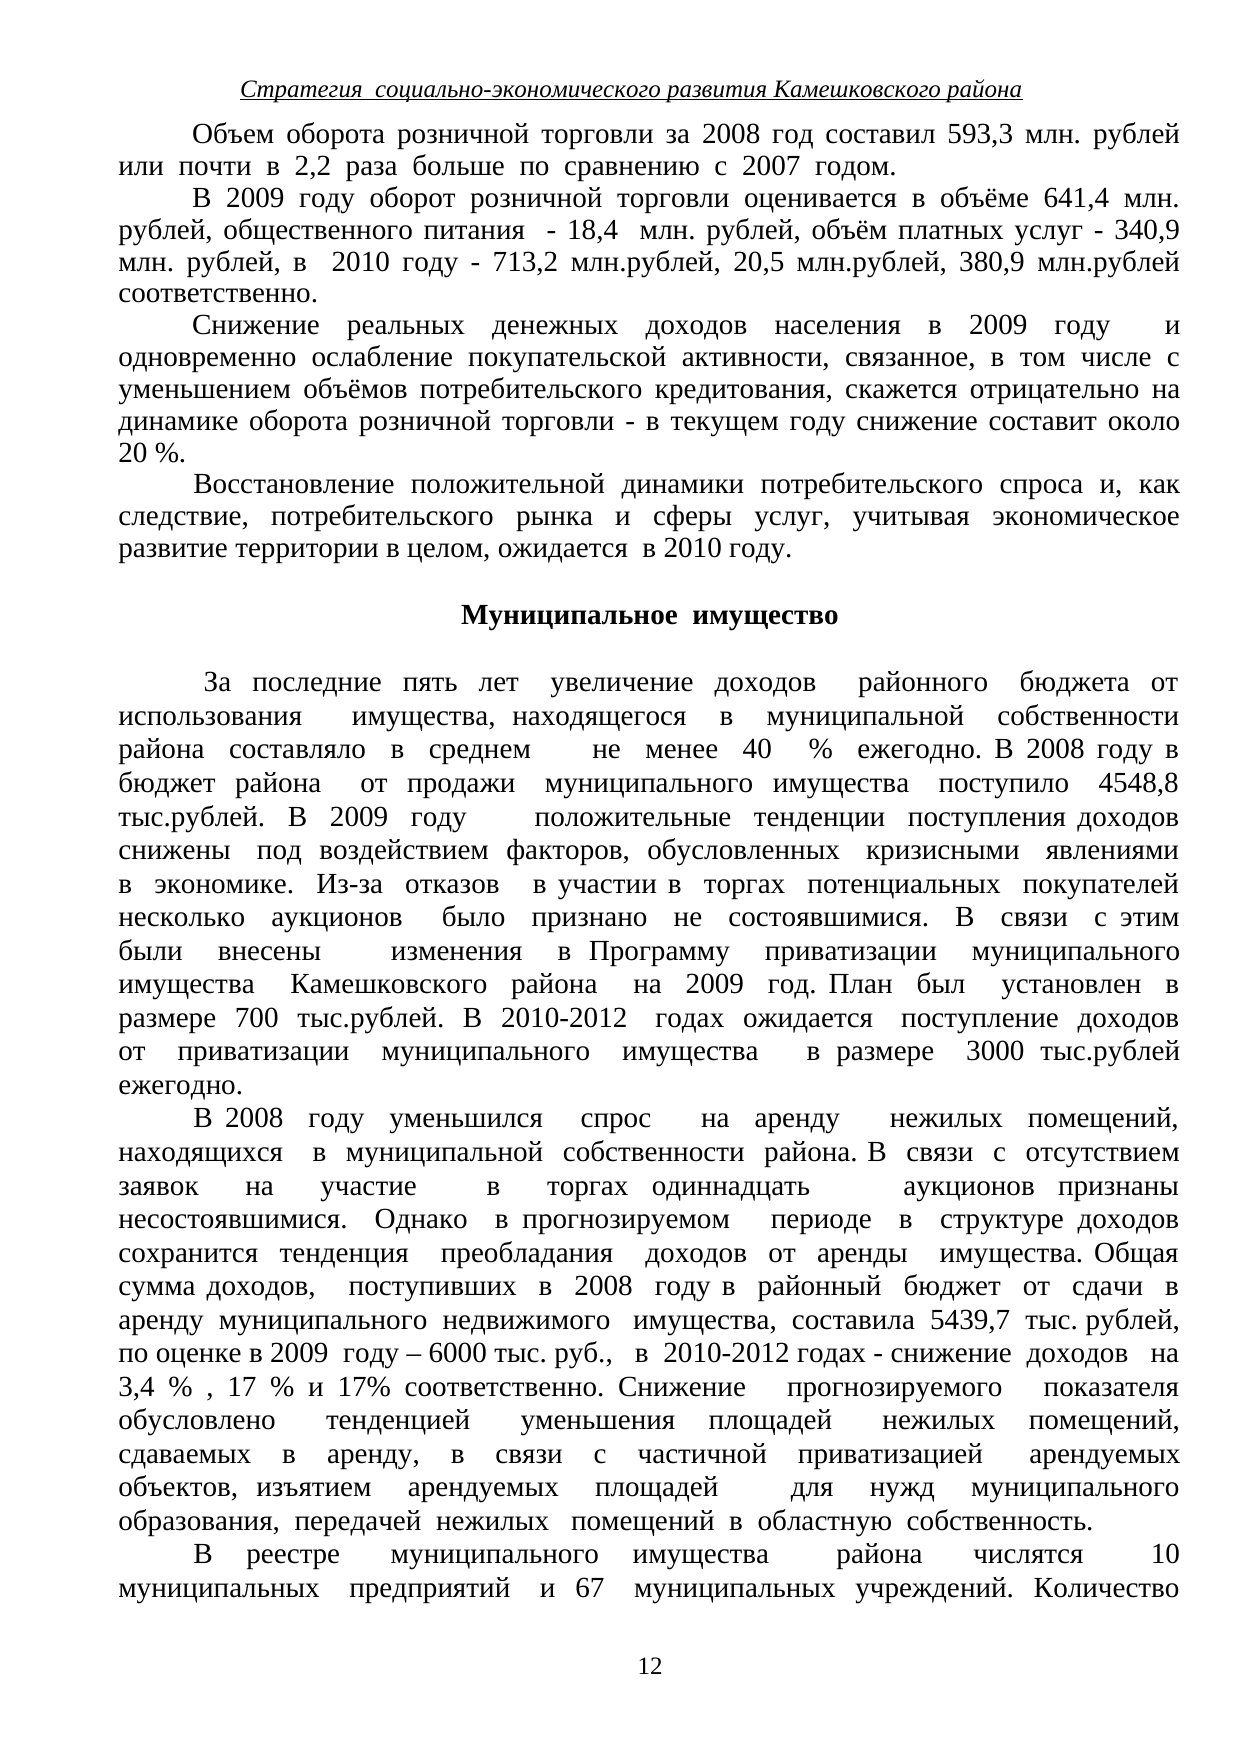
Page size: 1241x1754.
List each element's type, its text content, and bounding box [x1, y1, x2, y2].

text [118, 1537, 1181, 1604]
text В 2009 году оборот розничной торговли оценивается в объёме 641,4 млн. рублей, общественного питания - 18,4 млн. рублей, объём платных услуг - 340,9 млн. рублей, в 2010 году - 713,2 млн.рублей, 20,5 млн.рублей, 380,9 млн.рублей соответственно. [118, 182, 1181, 309]
text Объем оборота розничной торговли за 2008 год составил 593,3 млн. рублей или почти в 2,2 раза больше по сравнению с 2007 годом. [118, 118, 1181, 182]
text Муниципальное имущество [118, 597, 1181, 631]
text Восстановление положительной динамики потребительского спроса и, как следствие, потребительского рынка и сферы услуг, учитывая экономическое развитие территории в целом, ожидается в 2010 году. [118, 468, 1181, 564]
text За последние пять лет увеличение доходов районного бюджета от использования имущества, находящегося в муниципальной собственности района составляло в среднем не менее 40 % ежегодно. В 2008 году в бюджет района от продажи муниципального имущества поступило 4548,8 тыс.рублей. В 2009 году положительные тенденции поступления доходов снижены под воздействием факторов, обусловленных кризисными явлениями в экономике. Из-за отказов в участии в торгах потенциальных покупателей несколько аукционов было признано не состоявшимися. В связи с этим были внесены изменения в Программу приватизации муниципального имущества Камешковского района на 2009 год. План был установлен в размере 700 тыс.рублей. В 2010-2012 годах ожидается поступление доходов от приватизации муниципального имущества в размере 3000 тыс.рублей ежегодно. [118, 664, 1181, 1101]
text В 2008 году уменьшился спрос на аренду нежилых помещений, находящихся в муниципальной собственности района. В связи с отсутствием заявок на участие в торгах одиннадцать аукционов признаны несостоявшимися. Однако в прогнозируемом периоде в структуре доходов сохранится тенденция преобладания доходов от аренды имущества. Общая сумма доходов, поступивших в 2008 году в районный бюджет от сдачи в аренду муниципального недвижимого имущества, составила 5439,7 тыс. рублей, по оценке в 2009 году – 6000 тыс. руб., в 2010-2012 годах - снижение доходов на 3,4 % , 17 % и 17% соответственно. Снижение прогнозируемого показателя обусловлено тенденцией уменьшения площадей нежилых помещений, сдаваемых в аренду, в связи с частичной приватизацией арендуемых объектов, изъятием арендуемых площадей для нужд муниципального образования, передачей нежилых помещений в областную собственность. [118, 1101, 1181, 1537]
text Снижение реальных денежных доходов населения в 2009 году и одновременно ослабление покупательской активности, связанное, в том числе с уменьшением объёмов потребительского кредитования, скажется отрицательно на динамике оборота розничной торговли - в текущем году снижение составит около 20 %. [118, 309, 1181, 468]
